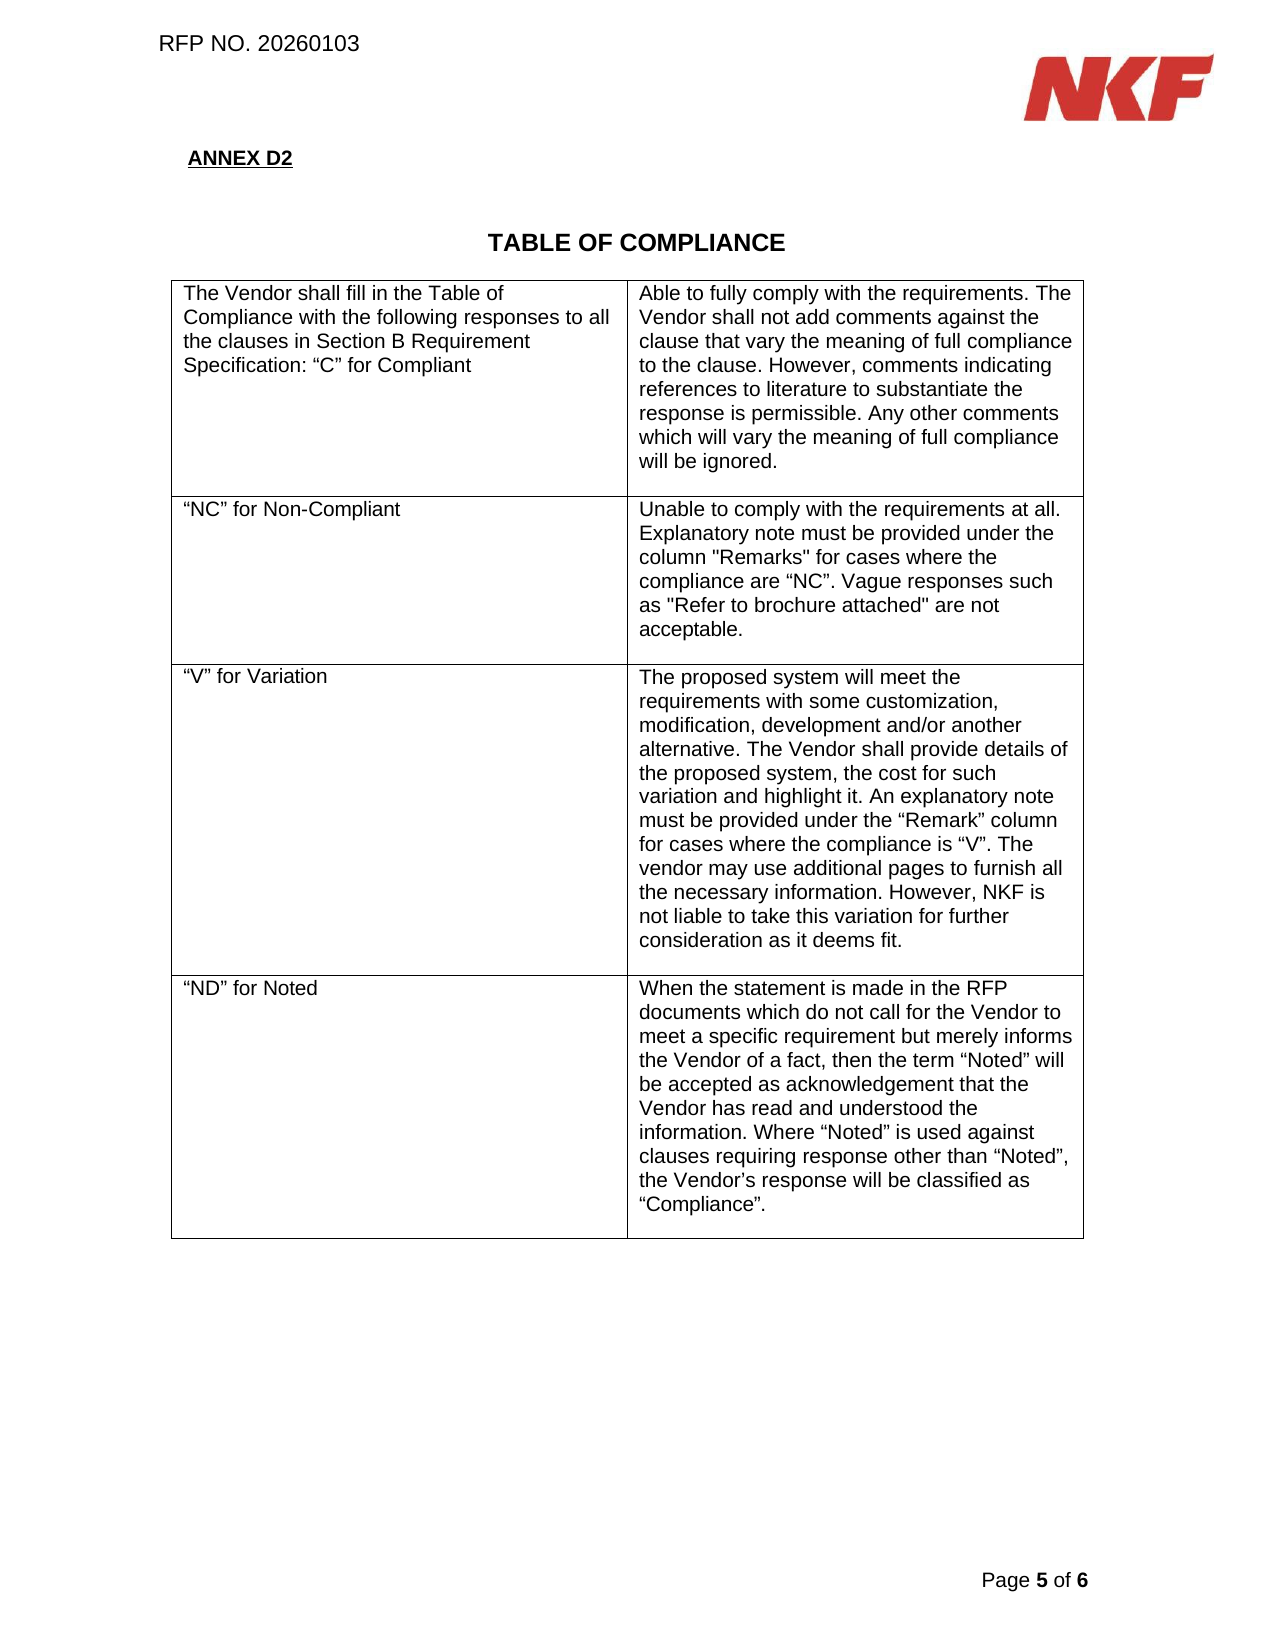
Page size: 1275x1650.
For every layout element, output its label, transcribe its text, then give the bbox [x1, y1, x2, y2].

table_cell “NC” for Non-Compliant [172, 497, 627, 663]
picture [1020, 48, 1220, 127]
text ANNEX D2 [187, 146, 1189, 170]
table_header The Vendor shall fill in the Table of Compliance with the following responses to all the clauses in Section B Requirement Specification: “C” for Compliant [172, 281, 627, 496]
table_cell Unable to comply with the requirements at all. Explanatory note must be provided under the column "Remarks" for cases where the compliance are “NC”. Vague responses such as "Refer to brochure attached" are not acceptable. [628, 497, 1083, 663]
table_header Able to fully comply with the requirements. The Vendor shall not add comments against the clause that vary the meaning of full compliance to the clause. However, comments indicating references to literature to substantiate the response is permissible. Any other comments which will vary the meaning of full compliance will be ignored. [628, 281, 1083, 496]
table_cell “V” for Variation [172, 665, 627, 975]
subtitle TABLE OF COMPLIANCE [488, 228, 1189, 256]
table_cell The proposed system will meet the requirements with some customization, modification, development and/or another alternative. The Vendor shall provide details of the proposed system, the cost for such variation and highlight it. An explanatory note must be provided under the “Remark” column for cases where the compliance is “V”. The vendor may use additional pages to furnish all the necessary information. However, NKF is not liable to take this variation for further consideration as it deems fit. [628, 665, 1083, 975]
table_cell When the statement is made in the RFP documents which do not call for the Vendor to meet a specific requirement but merely informs the Vendor of a fact, then the term “Noted” will be accepted as acknowledgement that the Vendor has read and understood the information. Where “Noted” is used against clauses requiring response other than “Noted”, the Vendor’s response will be classified as “Compliance”. [628, 976, 1083, 1238]
table_cell “ND” for Noted [172, 976, 627, 1238]
